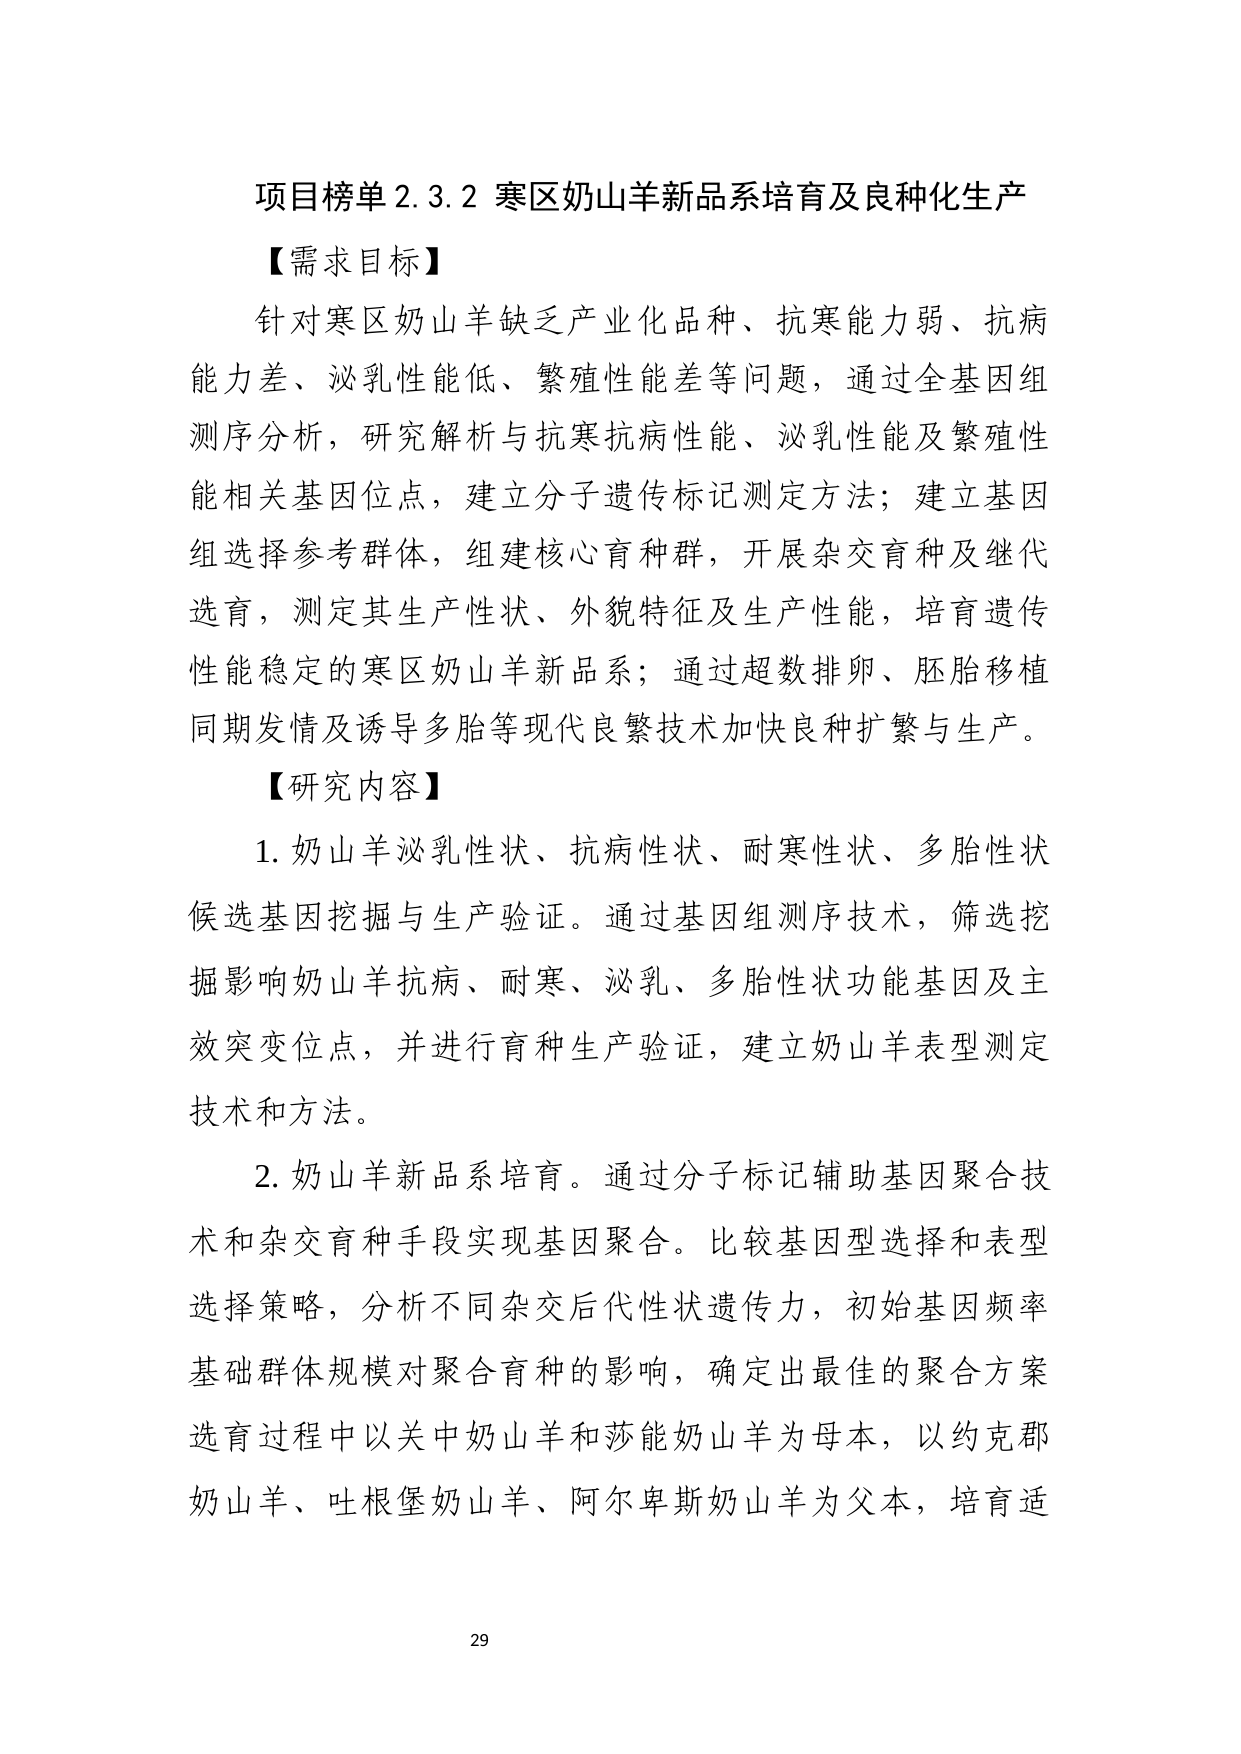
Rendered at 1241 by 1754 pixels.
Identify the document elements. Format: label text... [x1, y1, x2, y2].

text 针对寒区奶山羊缺乏产业化品种、抗寒能力弱、抗病能力差、泌乳性能低、繁殖性能差等问题，通过全基因组测序分析，研究解析与抗寒抗病性能、泌乳性能及繁殖性能相关基因位点，建立分子遗传标记测定方法；建立基因组选择参考群体，组建核心育种群，开展杂交育种及继代选育，测定其生产性状、外貌特征及生产性能，培育遗传性能稳定的寒区奶山羊新品系；通过超数排卵、胚胎移植、同期发情及诱导多胎等现代良繁技术加快良种扩繁与生产。 [187, 285, 1053, 752]
text 【研究内容】 [187, 752, 1053, 817]
text 【需求目标】 [187, 227, 1053, 285]
text 1. 奶山羊泌乳性状、抗病性状、耐寒性状、多胎性状候选基因挖掘与生产验证。通过基因组测序技术，筛选挖掘影响奶山羊抗病、耐寒、泌乳、多胎性状功能基因及主效突变位点，并进行育种生产验证，建立奶山羊表型测定技术和方法。 [187, 817, 1053, 1142]
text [187, 1142, 1053, 1532]
text 项目榜单2.3.2 寒区奶山羊新品系培育及良种化生产 [187, 162, 1053, 227]
